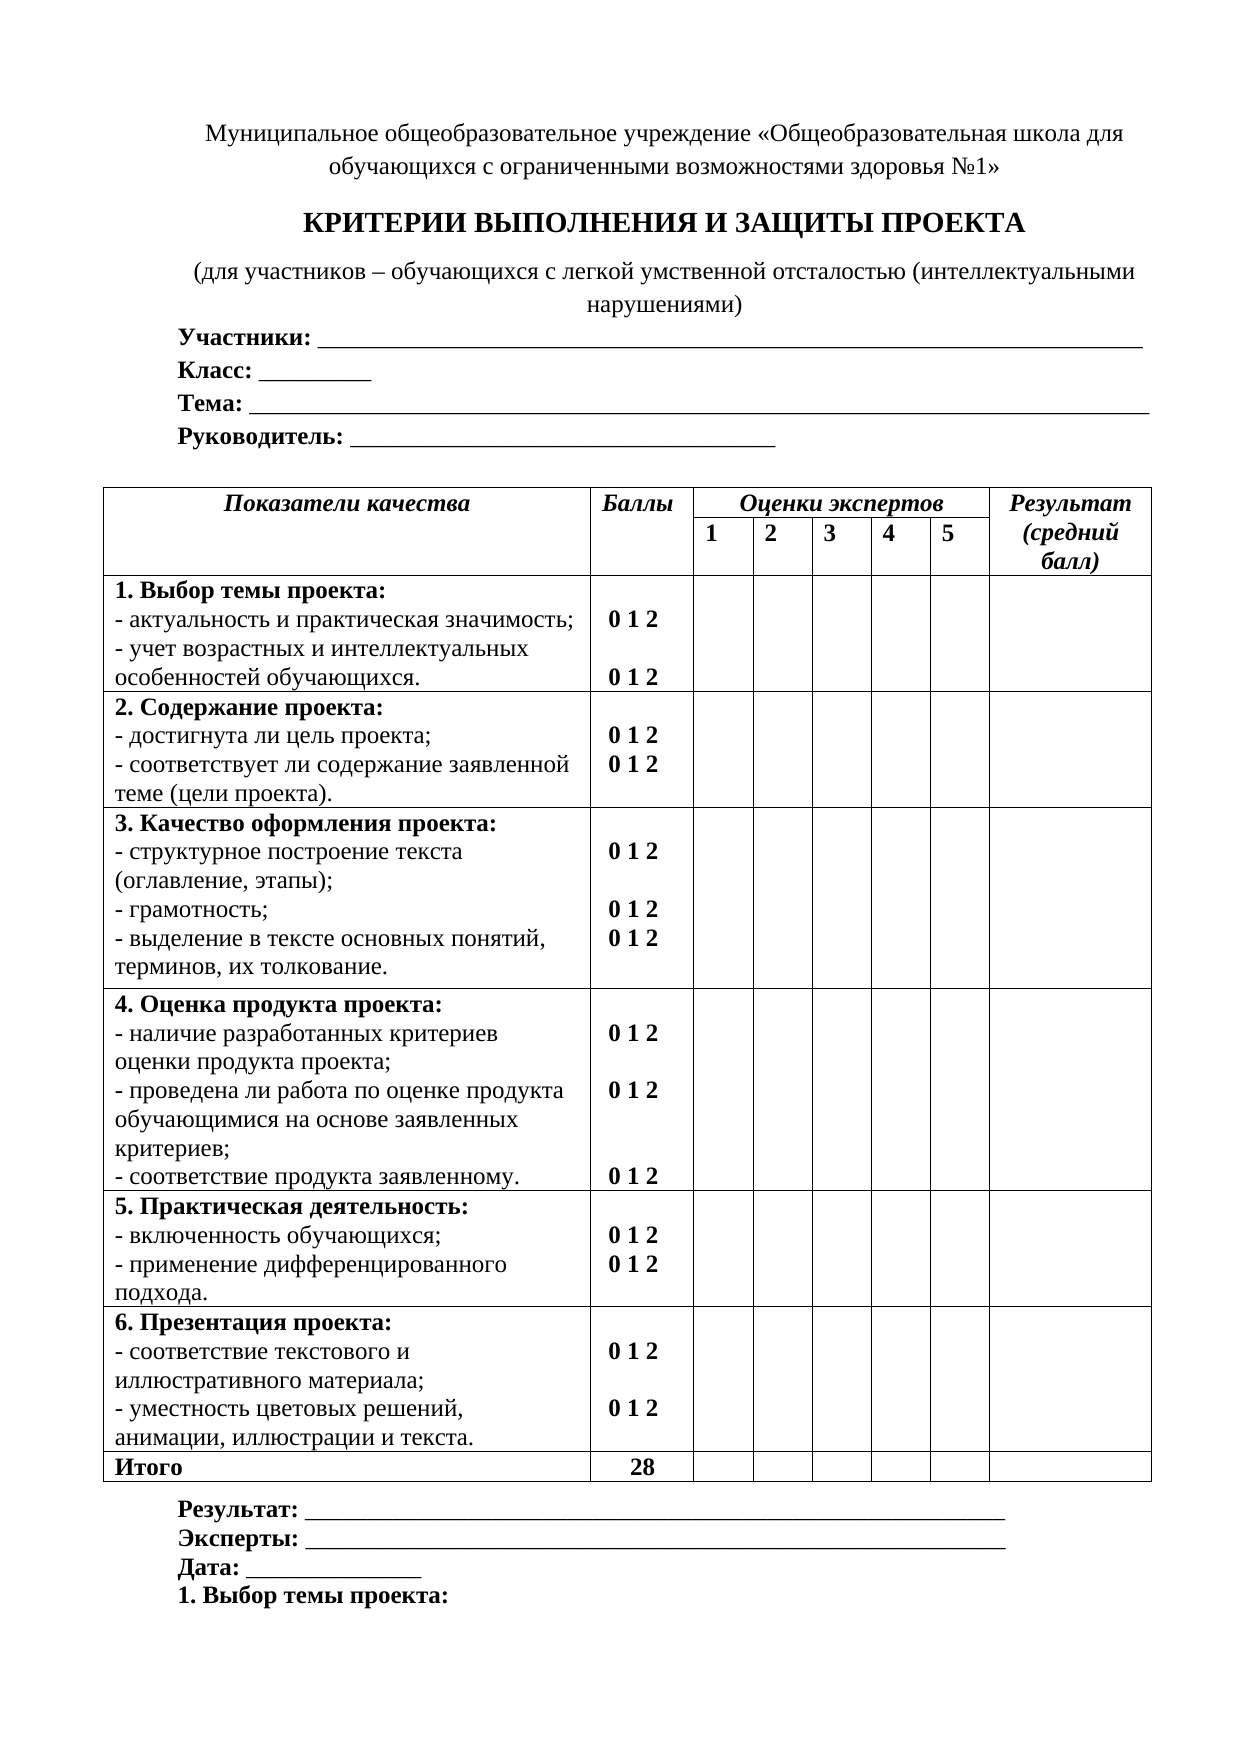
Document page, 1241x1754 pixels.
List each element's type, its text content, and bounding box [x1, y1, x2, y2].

table_cell [694, 1191, 753, 1306]
table_cell 3 [813, 518, 871, 574]
table_cell [931, 989, 989, 1190]
table_cell 6. Презентация проекта: - соответствие текстового и иллюстративного материала; - уместность цветовых решений, анимации, иллюстрации и текста. [104, 1307, 590, 1451]
table_cell 0 1 2 0 1 2 [591, 1307, 693, 1451]
table_cell [813, 692, 871, 807]
table_cell [754, 1452, 812, 1481]
text Тема: ________________________________________________________________________ [177, 388, 1152, 417]
table_header Результат (средний балл) [990, 488, 1151, 574]
table_cell [754, 692, 812, 807]
table_cell 2 [754, 518, 812, 574]
table_cell [931, 1191, 989, 1306]
table_cell 2. Содержание проекта: - достигнута ли цель проекта; - соответствует ли содержание заявленной теме (цели проекта). [104, 692, 590, 807]
table_cell 4 [872, 518, 930, 574]
table_header Оценки экспертов [694, 488, 989, 517]
text 1. Выбор темы проекта: [177, 1581, 1152, 1609]
table_cell [931, 1307, 989, 1451]
text Участники: __________________________________________________________________ Класс: _________ [177, 322, 1152, 384]
table_cell 28 [591, 1452, 693, 1481]
table_cell 5 [931, 518, 989, 574]
table_cell 5. Практическая деятельность: - включенность обучающихся; - применение дифференцированного подхода. [104, 1191, 590, 1306]
table_cell [990, 692, 1151, 807]
table_cell [931, 692, 989, 807]
text КРИТЕРИИ ВЫПОЛНЕНИЯ И ЗАЩИТЫ ПРОЕКТА [177, 205, 1152, 238]
table_cell 0 1 2 0 1 2 [591, 576, 693, 691]
table_cell [931, 1452, 989, 1481]
table_cell [872, 576, 930, 691]
table_cell [694, 808, 753, 988]
table_cell [694, 1307, 753, 1451]
table_cell [813, 576, 871, 691]
text Дата: ______________ [177, 1552, 1152, 1581]
table_cell [990, 1307, 1151, 1451]
table_cell [931, 808, 989, 988]
table_cell [694, 989, 753, 1190]
table_cell [694, 692, 753, 807]
table_cell [754, 989, 812, 1190]
table_cell [872, 1307, 930, 1451]
table_cell [990, 1191, 1151, 1306]
table_cell [990, 989, 1151, 1190]
table_header Показатели качества [104, 488, 590, 574]
table_cell [990, 808, 1151, 988]
table_cell [872, 1452, 930, 1481]
table_cell [872, 1191, 930, 1306]
table_cell [813, 989, 871, 1190]
table_cell [872, 808, 930, 988]
table_cell [931, 576, 989, 691]
text Муниципальное общеобразовательное учреждение «Общеобразовательная школа для обучающихся с ограниченными возможностями здоровья №1» [177, 118, 1152, 180]
table_cell [813, 808, 871, 988]
table_cell [813, 1191, 871, 1306]
table_cell 0 1 2 0 1 2 0 1 2 [591, 808, 693, 988]
table_cell [990, 576, 1151, 691]
table_cell [813, 1307, 871, 1451]
table_cell [872, 692, 930, 807]
text Результат: ________________________________________________________ [177, 1494, 1152, 1523]
table_cell [754, 808, 812, 988]
table_cell [813, 1452, 871, 1481]
table_cell [754, 1307, 812, 1451]
table_cell 0 1 2 0 1 2 [591, 1191, 693, 1306]
table_cell 4. Оценка продукта проекта: - наличие разработанных критериев оценки продукта проекта; - проведена ли работа по оценке продукта обучающимися на основе заявленных критериев; - соответствие продукта заявленному. [104, 989, 590, 1190]
table_header Баллы [591, 488, 693, 574]
table_cell [694, 576, 753, 691]
table_cell 3. Качество оформления проекта: - структурное построение текста (оглавление, этапы); - грамотность; - выделение в тексте основных понятий, терминов, их толкование. [104, 808, 590, 988]
table_cell [754, 576, 812, 691]
text (для участников – обучающихся с легкой умственной отсталостью (интеллектуальными нарушениями) [177, 256, 1152, 318]
table_cell [694, 1452, 753, 1481]
table_cell [754, 1191, 812, 1306]
text Эксперты: ________________________________________________________ [177, 1523, 1152, 1552]
table_cell [872, 989, 930, 1190]
table_cell 0 1 2 0 1 2 [591, 692, 693, 807]
table_cell [990, 1452, 1151, 1481]
table_cell 0 1 2 0 1 2 0 1 2 [591, 989, 693, 1190]
text Руководитель: __________________________________ [177, 421, 1152, 450]
table_cell 1. Выбор темы проекта: - актуальность и практическая значимость; - учет возрастных и интеллектуальных особенностей обучающихся. [104, 576, 590, 691]
table_cell Итого [104, 1452, 590, 1481]
table_cell 1 [694, 518, 753, 574]
